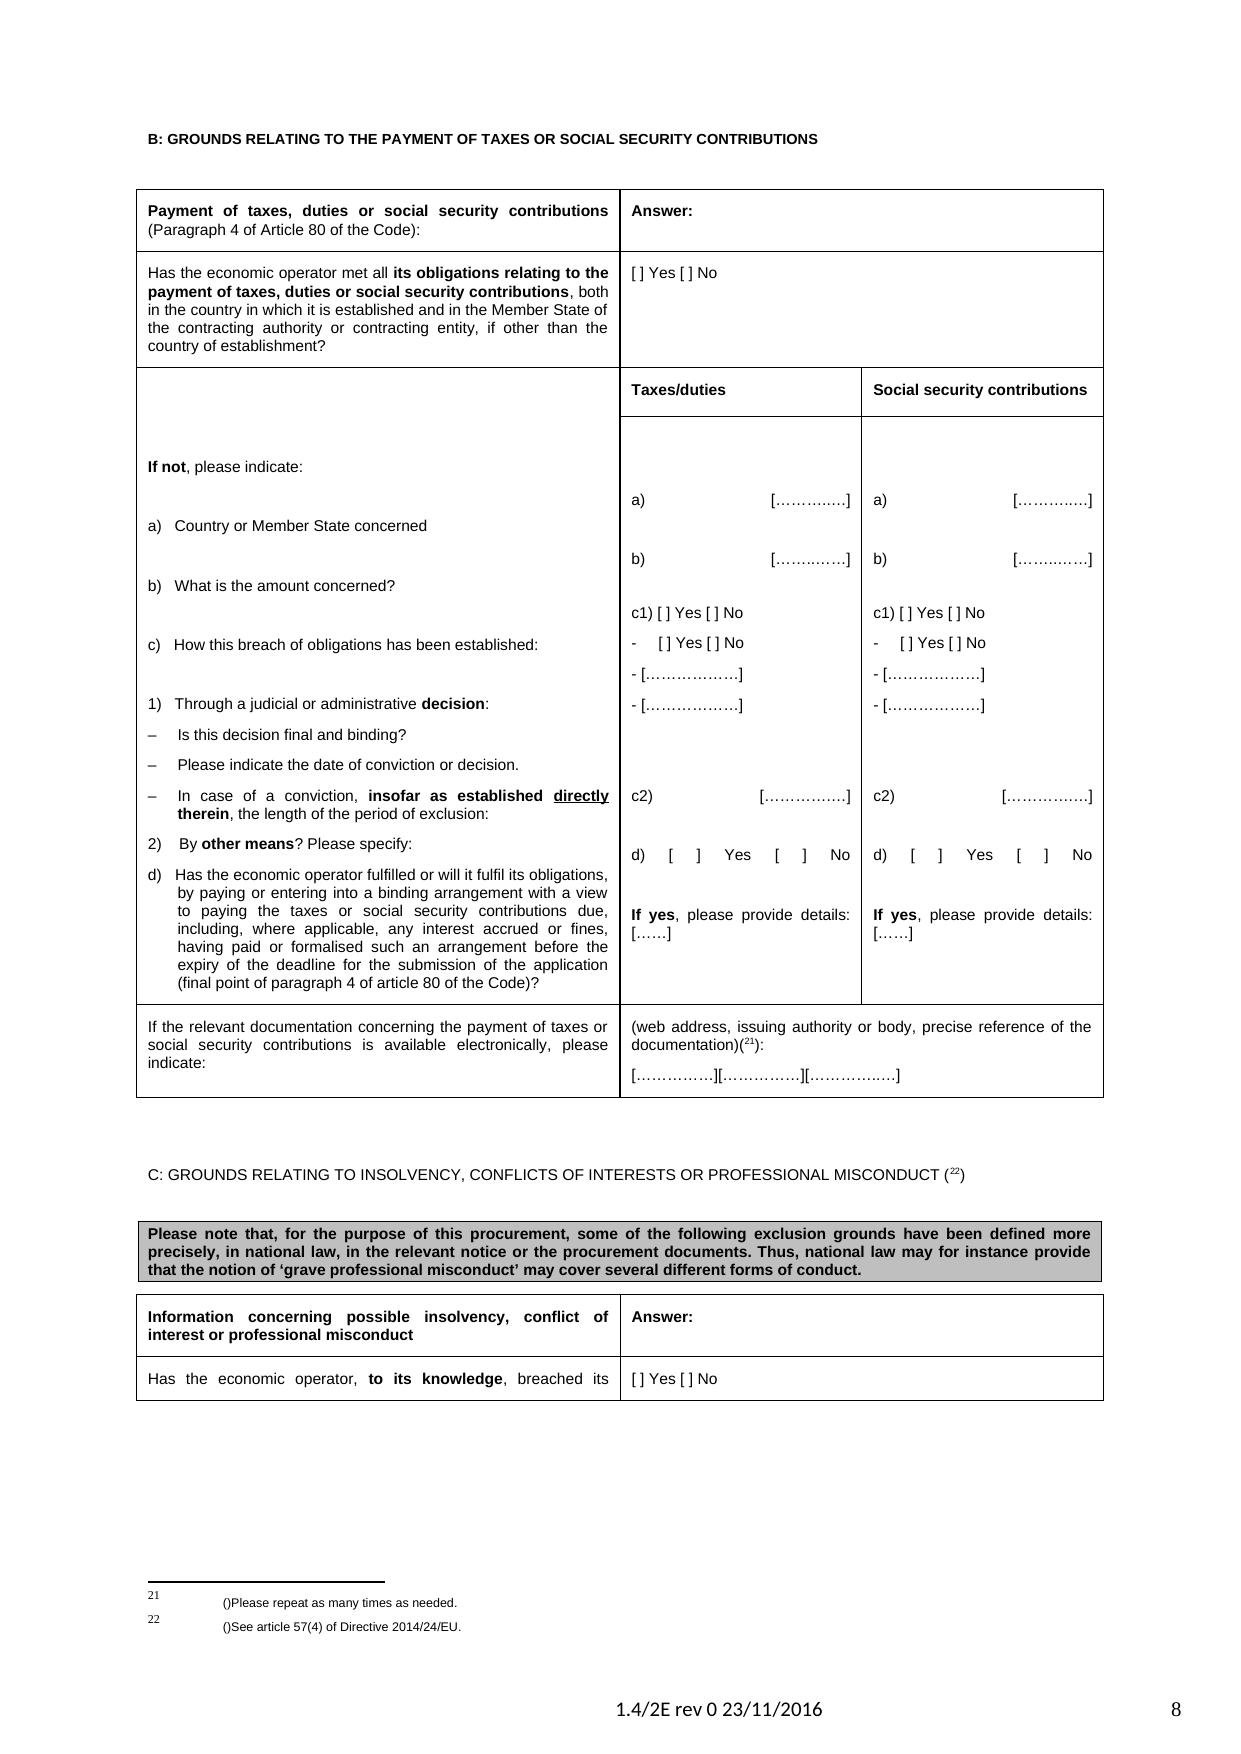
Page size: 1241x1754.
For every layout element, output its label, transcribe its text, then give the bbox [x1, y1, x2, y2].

text Please note that, for the purpose of this procurement, some of the following exclusion grounds have been defined more precisely, in national law, in the relevant notice or the procurement documents. Thus, national law may for instance provide that the notion of ‘grave professional misconduct’ may cover several different forms of conduct. [139, 1222, 1101, 1281]
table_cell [137, 1357, 620, 1400]
table_cell [ ] Yes [ ] No [621, 252, 1103, 367]
table_cell Has the economic operator met all its obligations relating to the payment of taxes, duties or social security contributions, both in the country in which it is established and in the Member State of the contracting authority or contracting entity, if other than the country of establishment? [137, 252, 619, 367]
title C: grounds relating to insolvency, conflicts of interests or professional misconduct () [148, 1166, 1093, 1184]
table_cell If not, please indicate: a) Country or Member State concerned b) What is the amount concerned? c) How this breach of obligations has been established: 1) Through a judicial or administrative decision: Is this decision final and binding? Please indicate the date of conviction or decision. In case of a conviction, insofar as established directly therein, the length of the period of exclusion: 2) By other means? Please specify: d) Has the economic operator fulfilled or will it fulfil its obligations, by paying or entering into a binding arrangement with a view to paying the taxes or social security contributions due, including, where applicable, any interest accrued or fines, having paid or formalised such an arrangement before the expiry of the deadline for the submission of the application (final point of paragraph 4 of article 80 of the Code)? [137, 368, 619, 1004]
table_header Answer: [621, 1295, 1103, 1356]
table_cell a) [………..…] b) [……..……] c1) [ ] Yes [ ] No - [ ] Yes [ ] No - [………………] - [………………] c2) [………….…] d) [ ] Yes [ ] No If yes, please provide details: [……] [862, 417, 1103, 1004]
text B: GROUNDS RELATING TO THE PAYMENT OF TAXES OR SOCIAL SECURITY CONTRIBUTIONS [148, 131, 1093, 147]
table_header Answer: [621, 190, 1103, 251]
table_header Payment of taxes, duties or social security contributions (Paragraph 4 of Article 80 of the Code): [137, 190, 619, 251]
table_cell (web address, issuing authority or body, precise reference of the documentation)(): [……………][……………][…………..…] [621, 1005, 1103, 1097]
table_cell a) [………..…] b) [……..……] c1) [ ] Yes [ ] No - [ ] Yes [ ] No - [………………] - [………………] c2) [………….…] d) [ ] Yes [ ] No If yes, please provide details: [……] [621, 417, 861, 1004]
table_cell If the relevant documentation concerning the payment of taxes or social security contributions is available electronically, please indicate: [137, 1005, 619, 1097]
table_cell Taxes/duties [621, 368, 861, 416]
table_cell [ ] Yes [ ] No [621, 1357, 1103, 1400]
table_cell Social security contributions [862, 368, 1103, 416]
table_header Information concerning possible insolvency, conflict of interest or professional misconduct [137, 1295, 620, 1356]
